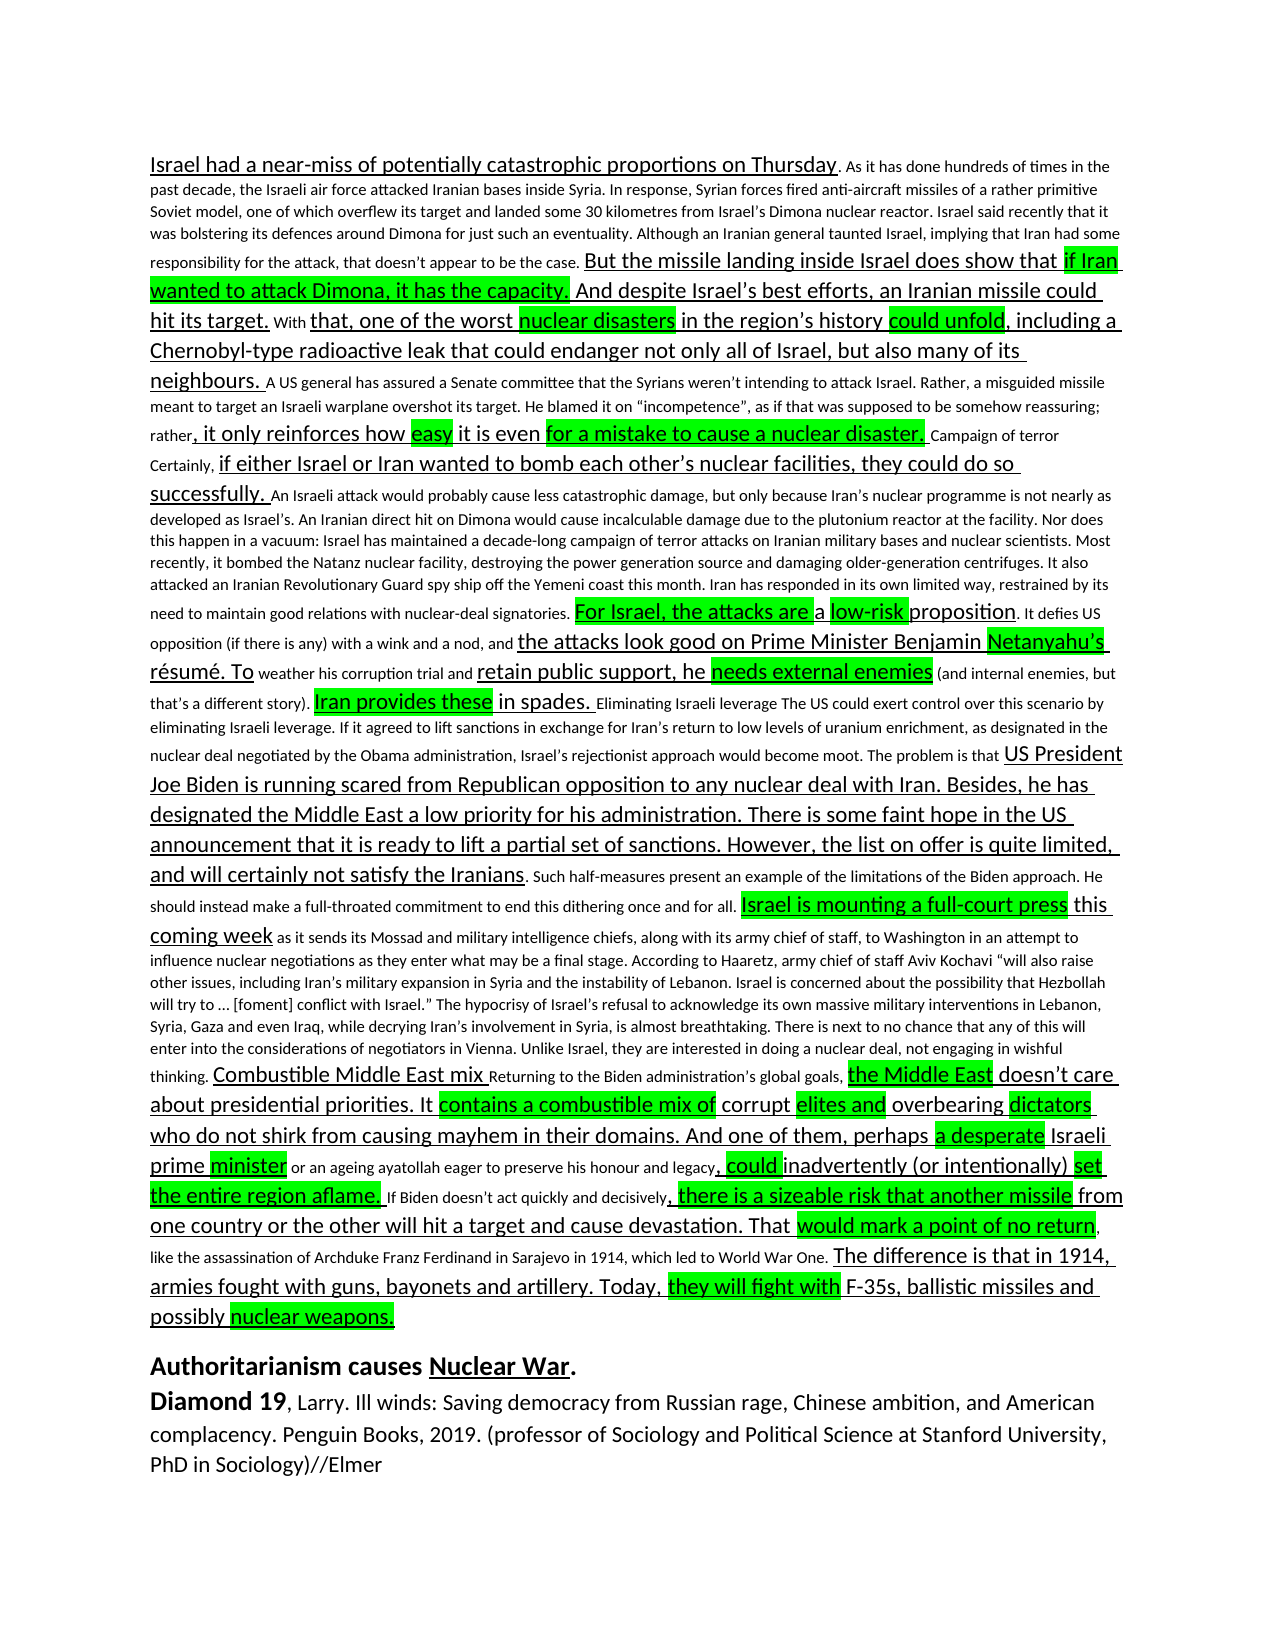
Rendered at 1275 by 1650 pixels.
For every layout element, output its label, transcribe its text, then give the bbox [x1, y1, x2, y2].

text Israel had a near-miss of potentially catastrophic proportions on Thursday. As it has done hundreds of times in the past decade, the Israeli air force attacked Iranian bases inside Syria. In response, Syrian forces fired anti-aircraft missiles of a rather primitive Soviet model, one of which overflew its target and landed some 30 kilometres from Israel’s Dimona nuclear reactor. Israel said recently that it was bolstering its defences around Dimona for just such an eventuality. Although an Iranian general taunted Israel, implying that Iran had some responsibility for the attack, that doesn’t appear to be the case. But the missile landing inside Israel does show that if Iran wanted to attack Dimona, it has the capacity. And despite Israel’s best efforts, an Iranian missile could hit its target. With that, one of the worst nuclear disasters in the region’s history could unfold, including a Chernobyl-type radioactive leak that could endanger not only all of Israel, but also many of its neighbours. A US general has assured a Senate committee that the Syrians weren’t intending to attack Israel. Rather, a misguided missile meant to target an Israeli warplane overshot its target. He blamed it on “incompetence”, as if that was supposed to be somehow reassuring; rather, it only reinforces how easy it is even for a mistake to cause a nuclear disaster. Campaign of terror Certainly, if either Israel or Iran wanted to bomb each other’s nuclear facilities, they could do so successfully. An Israeli attack would probably cause less catastrophic damage, but only because Iran’s nuclear programme is not nearly as developed as Israel’s. An Iranian direct hit on Dimona would cause incalculable damage due to the plutonium reactor at the facility. Nor does this happen in a vacuum: Israel has maintained a decade-long campaign of terror attacks on Iranian military bases and nuclear scientists. Most recently, it bombed the Natanz nuclear facility, destroying the power generation source and damaging older-generation centrifuges. It also attacked an Iranian Revolutionary Guard spy ship off the Yemeni coast this month. Iran has responded in its own limited way, restrained by its need to maintain good relations with nuclear-deal signatories. For Israel, the attacks are a low-risk proposition. It defies US opposition (if there is any) with a wink and a nod, and the attacks look good on Prime Minister Benjamin Netanyahu’s résumé. To weather his corruption trial and retain public support, he needs external enemies (and internal enemies, but that’s a different story). Iran provides these in spades. Eliminating Israeli leverage The US could exert control over this scenario by eliminating Israeli leverage. If it agreed to lift sanctions in exchange for Iran’s return to low levels of uranium enrichment, as designated in the nuclear deal negotiated by the Obama administration, Israel’s rejectionist approach would become moot. The problem is that US President Joe Biden is running scared from Republican opposition to any nuclear deal with Iran. Besides, he has designated the Middle East a low priority for his administration. There is some faint hope in the US announcement that it is ready to lift a partial set of sanctions. However, the list on offer is quite limited, and will certainly not satisfy the Iranians. Such half-measures present an example of the limitations of the Biden approach. He should instead make a full-throated commitment to end this dithering once and for all. Israel is mounting a full-court press this coming week as it sends its Mossad and military intelligence chiefs, along with its army chief of staff, to Washington in an attempt to influence nuclear negotiations as they enter what may be a final stage. According to Haaretz, army chief of staff Aviv Kochavi “will also raise other issues, including Iran’s military expansion in Syria and the instability of Lebanon. Israel is concerned about the possibility that Hezbollah will try to … [foment] conflict with Israel.” The hypocrisy of Israel’s refusal to acknowledge its own massive military interventions in Lebanon, Syria, Gaza and even Iraq, while decrying Iran’s involvement in Syria, is almost breathtaking. There is next to no chance that any of this will enter into the considerations of negotiators in Vienna. Unlike Israel, they are interested in doing a nuclear deal, not engaging in wishful thinking. Combustible Middle East mix Returning to the Biden administration’s global goals, the Middle East doesn’t care about presidential priorities. It contains a combustible mix of corrupt elites and overbearing dictators who do not shirk from causing mayhem in their domains. And one of them, perhaps a desperate Israeli prime minister or an ageing ayatollah eager to preserve his honour and legacy, could inadvertently (or intentionally) set the entire region aflame. If Biden doesn’t act quickly and decisively, there is a sizeable risk that another missile from one country or the other will hit a target and cause devastation. That would mark a point of no return, like the assassination of Archduke Franz Ferdinand in Sarajevo in 1914, which led to World War One. The difference is that in 1914, armies fought with guns, bayonets and artillery. Today, they will fight with F-35s, ballistic missiles and possibly nuclear weapons. [150, 150, 1125, 1330]
subtitle Authoritarianism causes Nuclear War. [150, 1349, 1125, 1382]
text Diamond 19, Larry. Ill winds: Saving democracy from Russian rage, Chinese ambition, and American complacency. Penguin Books, 2019. (professor of Sociology and Political Science at Stanford University, PhD in Sociology)//Elmer [150, 1384, 1125, 1478]
